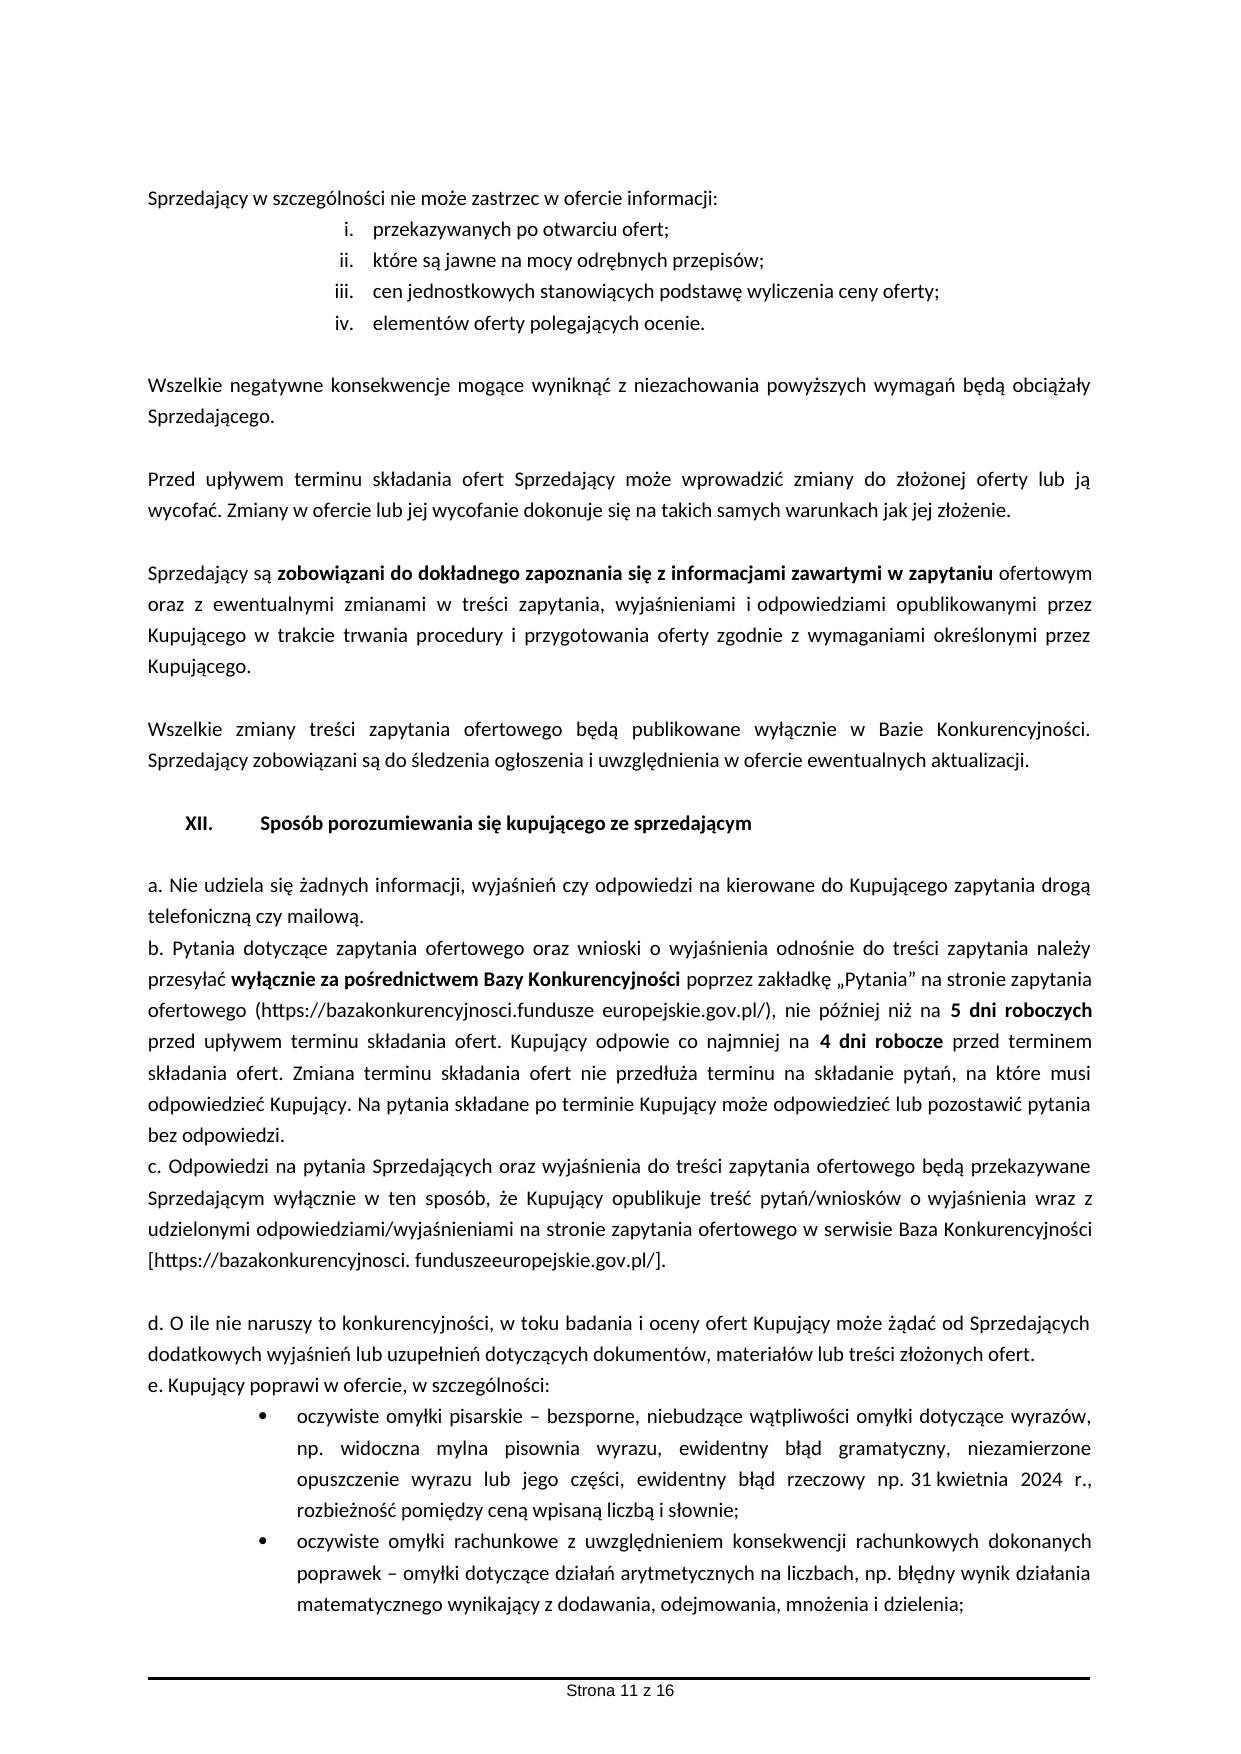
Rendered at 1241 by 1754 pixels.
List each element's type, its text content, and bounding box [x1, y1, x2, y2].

text Przed upływem terminu składania ofert Sprzedający może wprowadzić zmiany do złożonej oferty lub ją wycofać. Zmiany w ofercie lub jej wycofanie dokonuje się na takich samych warunkach jak jej złożenie. [148, 460, 1092, 523]
list oczywiste omyłki rachunkowe z uwzględnieniem konsekwencji rachunkowych dokonanych poprawek – omyłki dotyczące działań arytmetycznych na liczbach, np. błędny wynik działania matematycznego wynikający z dodawania, odejmowania, mnożenia i dzielenia; [259, 1523, 1092, 1616]
text Sprzedający są zobowiązani do dokładnego zapoznania się z informacjami zawartymi w zapytaniu ofertowym oraz z ewentualnymi zmianami w treści zapytania, wyjaśnieniami i odpowiedziami opublikowanymi przez Kupującego w trakcie trwania procedury i przygotowania oferty zgodnie z wymaganiami określonymi przez Kupującego. [148, 554, 1092, 679]
text Sprzedający w szczególności nie może zastrzec w ofercie informacji: [148, 179, 1092, 210]
list elementów oferty polegających ocenie. [354, 304, 1092, 335]
text a. Nie udziela się żadnych informacji, wyjaśnień czy odpowiedzi na kierowane do Kupującego zapytania drogą telefoniczną czy mailową. [148, 866, 1092, 929]
text d. O ile nie naruszy to konkurencyjności, w toku badania i oceny ofert Kupujący może żądać od Sprzedających dodatkowych wyjaśnień lub uzupełnień dotyczących dokumentów, materiałów lub treści złożonych ofert. [148, 1304, 1092, 1366]
list Sposób porozumiewania się kupującego ze sprzedającym [185, 804, 1092, 835]
list które są jawne na mocy odrębnych przepisów; [354, 241, 1092, 273]
text b. Pytania dotyczące zapytania ofertowego oraz wnioski o wyjaśnienia odnośnie do treści zapytania należy przesyłać wyłącznie za pośrednictwem Bazy Konkurencyjności poprzez zakładkę „Pytania” na stronie zapytania ofertowego (https://bazakonkurencyjnosci.fundusze europejskie.gov.pl/), nie później niż na 5 dni roboczych przed upływem terminu składania ofert. Kupujący odpowie co najmniej na 4 dni robocze przed terminem składania ofert. Zmiana terminu składania ofert nie przedłuża terminu na składanie pytań, na które musi odpowiedzieć Kupujący. Na pytania składane po terminie Kupujący może odpowiedzieć lub pozostawić pytania bez odpowiedzi. [148, 929, 1092, 1148]
list przekazywanych po otwarciu ofert; [354, 210, 1092, 241]
text c. Odpowiedzi na pytania Sprzedających oraz wyjaśnienia do treści zapytania ofertowego będą przekazywane Sprzedającym wyłącznie w ten sposób, że Kupujący opublikuje treść pytań/wniosków o wyjaśnienia wraz z udzielonymi odpowiedziami/wyjaśnieniami na stronie zapytania ofertowego w serwisie Baza Konkurencyjności [https://bazakonkurencyjnosci. funduszeeuropejskie.gov.pl/]. [148, 1148, 1092, 1273]
list oczywiste omyłki pisarskie – bezsporne, niebudzące wątpliwości omyłki dotyczące wyrazów, np. widoczna mylna pisownia wyrazu, ewidentny błąd gramatyczny, niezamierzone opuszczenie wyrazu lub jego części, ewidentny błąd rzeczowy np. 31 kwietnia 2024 r., rozbieżność pomiędzy ceną wpisaną liczbą i słownie; [259, 1398, 1092, 1523]
text Wszelkie zmiany treści zapytania ofertowego będą publikowane wyłącznie w Bazie Konkurencyjności. Sprzedający zobowiązani są do śledzenia ogłoszenia i uwzględnienia w ofercie ewentualnych aktualizacji. [148, 710, 1092, 773]
list cen jednostkowych stanowiących podstawę wyliczenia ceny oferty; [354, 273, 1092, 304]
text e. Kupujący poprawi w ofercie, w szczególności: [148, 1366, 1092, 1398]
text Wszelkie negatywne konsekwencje mogące wyniknąć z niezachowania powyższych wymagań będą obciążały Sprzedającego. [148, 366, 1092, 429]
